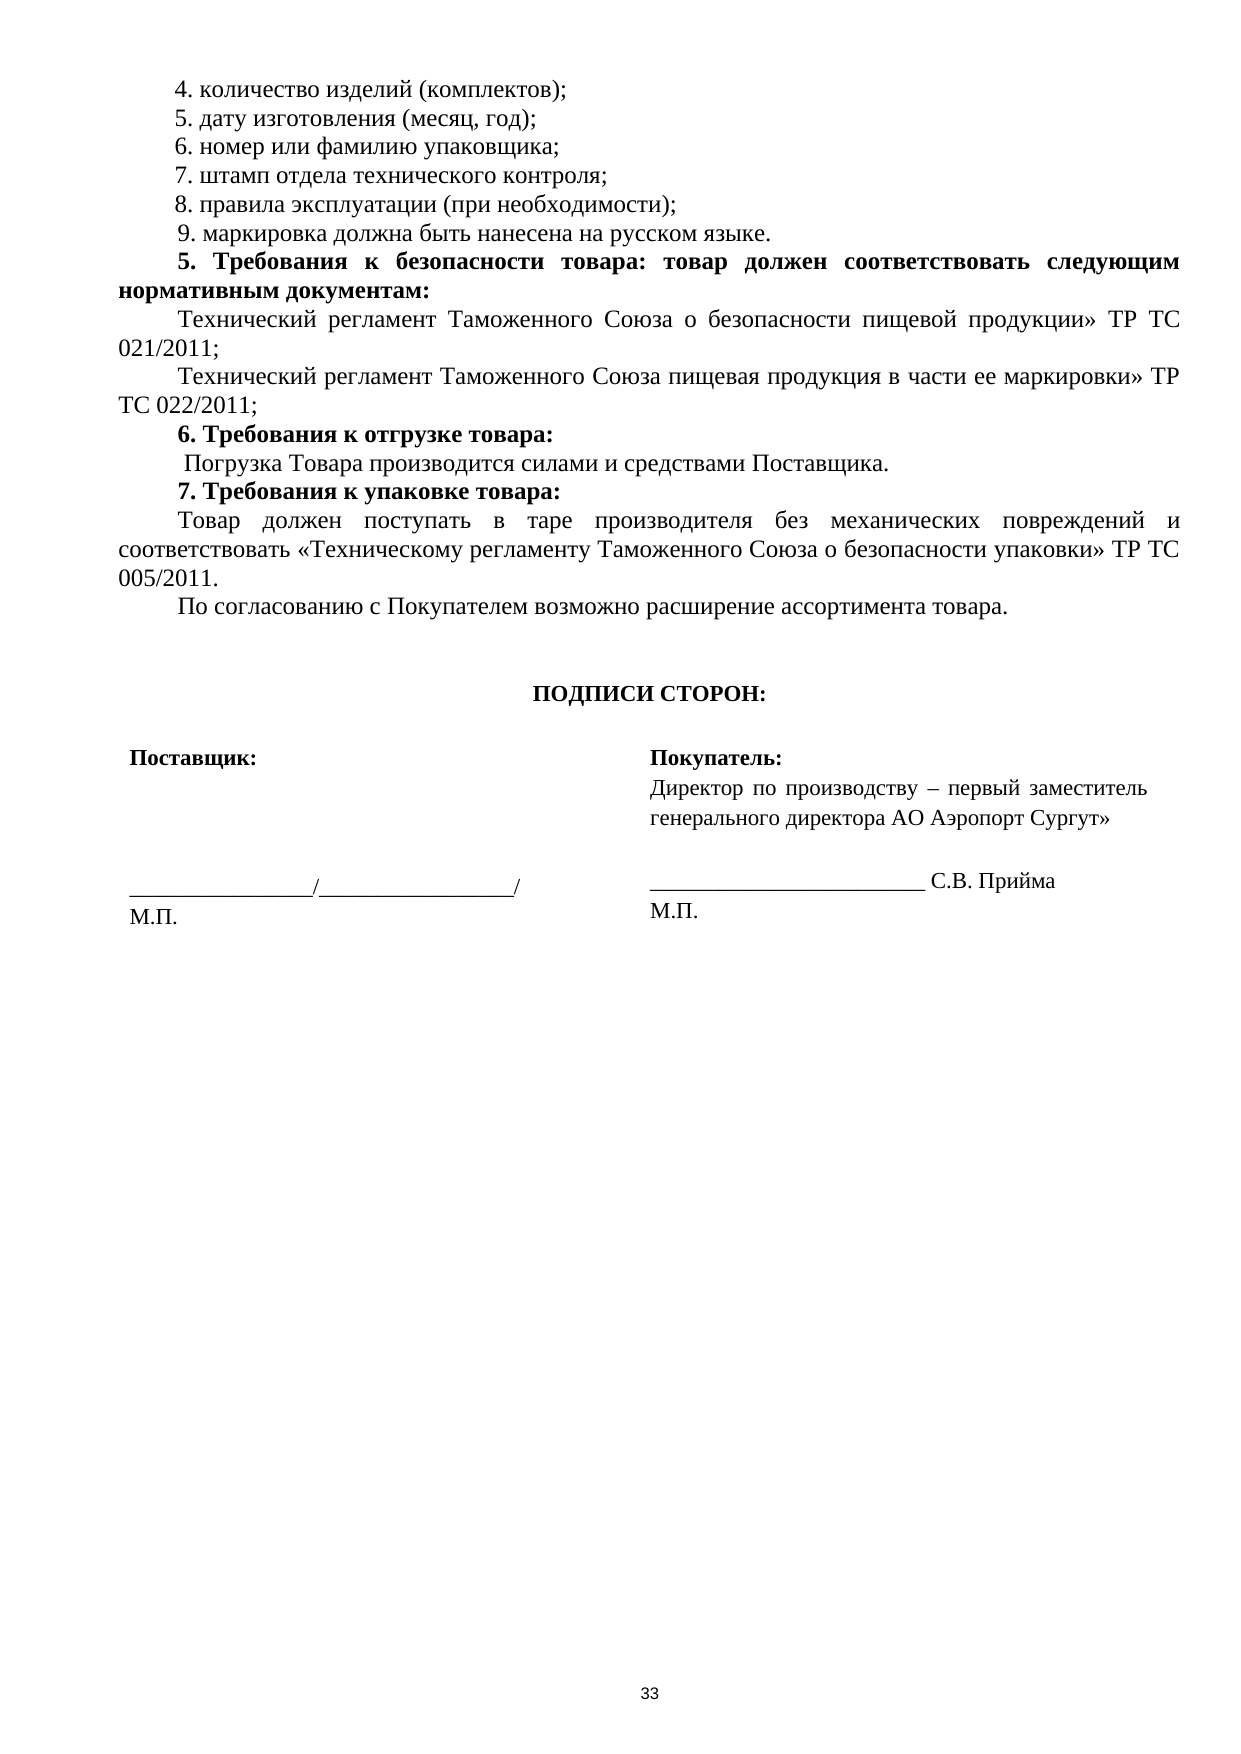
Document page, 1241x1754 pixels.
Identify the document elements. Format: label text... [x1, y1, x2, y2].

text 8. правила эксплуатации (при необходимости); [118, 189, 1181, 218]
text Технический регламент Таможенного Союза о безопасности пищевой продукции» ТР ТС 021/2011; [118, 304, 1181, 361]
text Погрузка Товара производится силами и средствами Поставщика. [118, 448, 1181, 476]
text 5. Требования к безопасности товара: товар должен соответствовать следующим нормативным документам: [118, 246, 1181, 304]
text 6. номер или фамилию упаковщика; [118, 131, 1181, 160]
text ПОДПИСИ СТОРОН: [118, 681, 1181, 707]
table_header Поставщик: ________________/_________________/ М.П. [118, 711, 639, 934]
text 7. штамп отдела технического контроля; [118, 160, 1181, 189]
text 5. дату изготовления (месяц, год); [118, 103, 1181, 131]
text Товар должен поступать в таре производителя без механических повреждений и соответствовать «Техническому регламенту Таможенного Союза о безопасности упаковки» ТР ТС 005/2011. [118, 505, 1181, 591]
text 9. маркировка должна быть нанесена на русском языке. [118, 218, 1181, 246]
text 4. количество изделий (комплектов); [118, 74, 1181, 103]
text 7. Требования к упаковке товара: [118, 476, 1181, 505]
table_header Покупатель: Директор по производству – первый заместитель генерального директора АО Аэропорт Сургут» ________________________ С.В. Прийма М.П. [639, 711, 1159, 934]
text 6. Требования к отгрузке товара: [118, 419, 1181, 448]
text По согласованию с Покупателем возможно расширение ассортимента товара. [118, 591, 1181, 620]
text Технический регламент Таможенного Союза пищевая продукция в части ее маркировки» ТР ТС 022/2011; [118, 361, 1181, 419]
